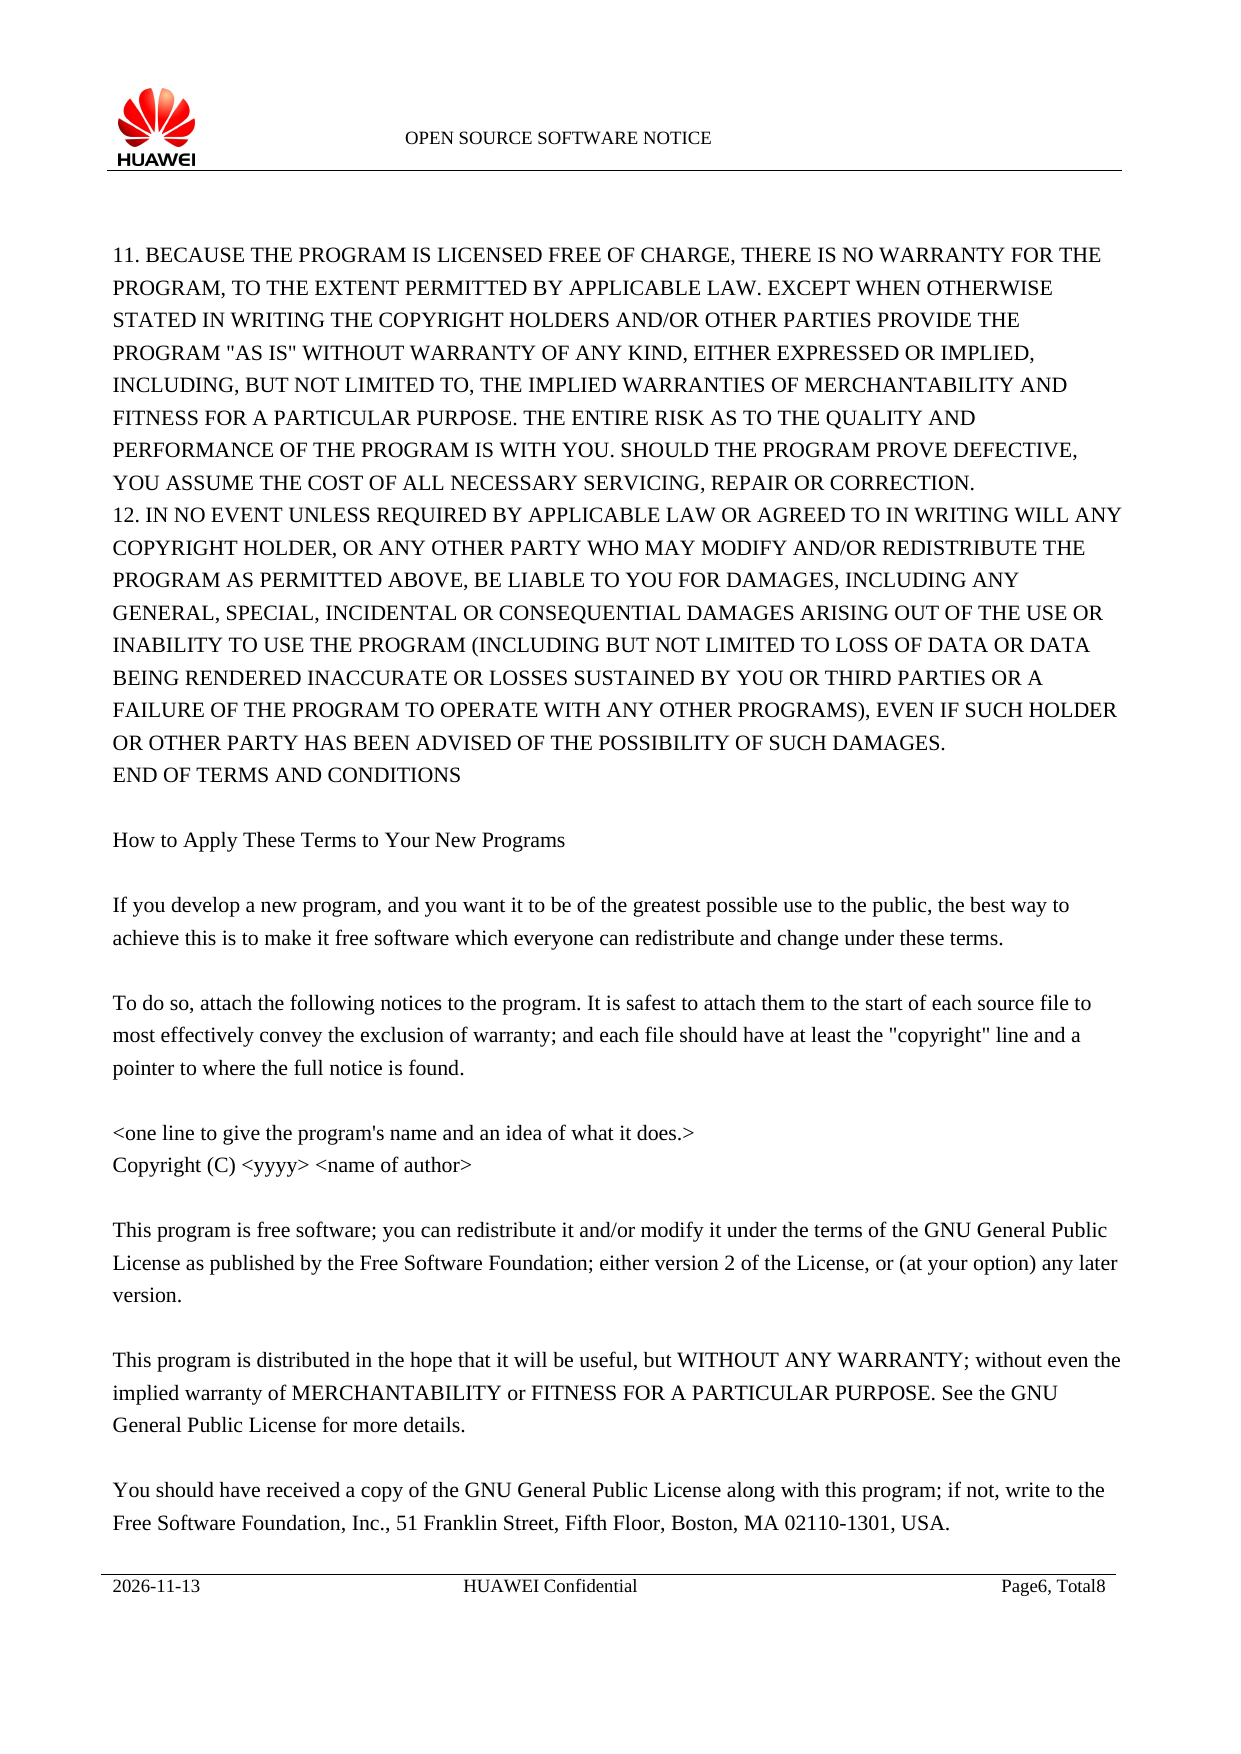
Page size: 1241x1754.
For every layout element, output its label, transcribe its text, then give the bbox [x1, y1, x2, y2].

picture [118, 88, 195, 166]
